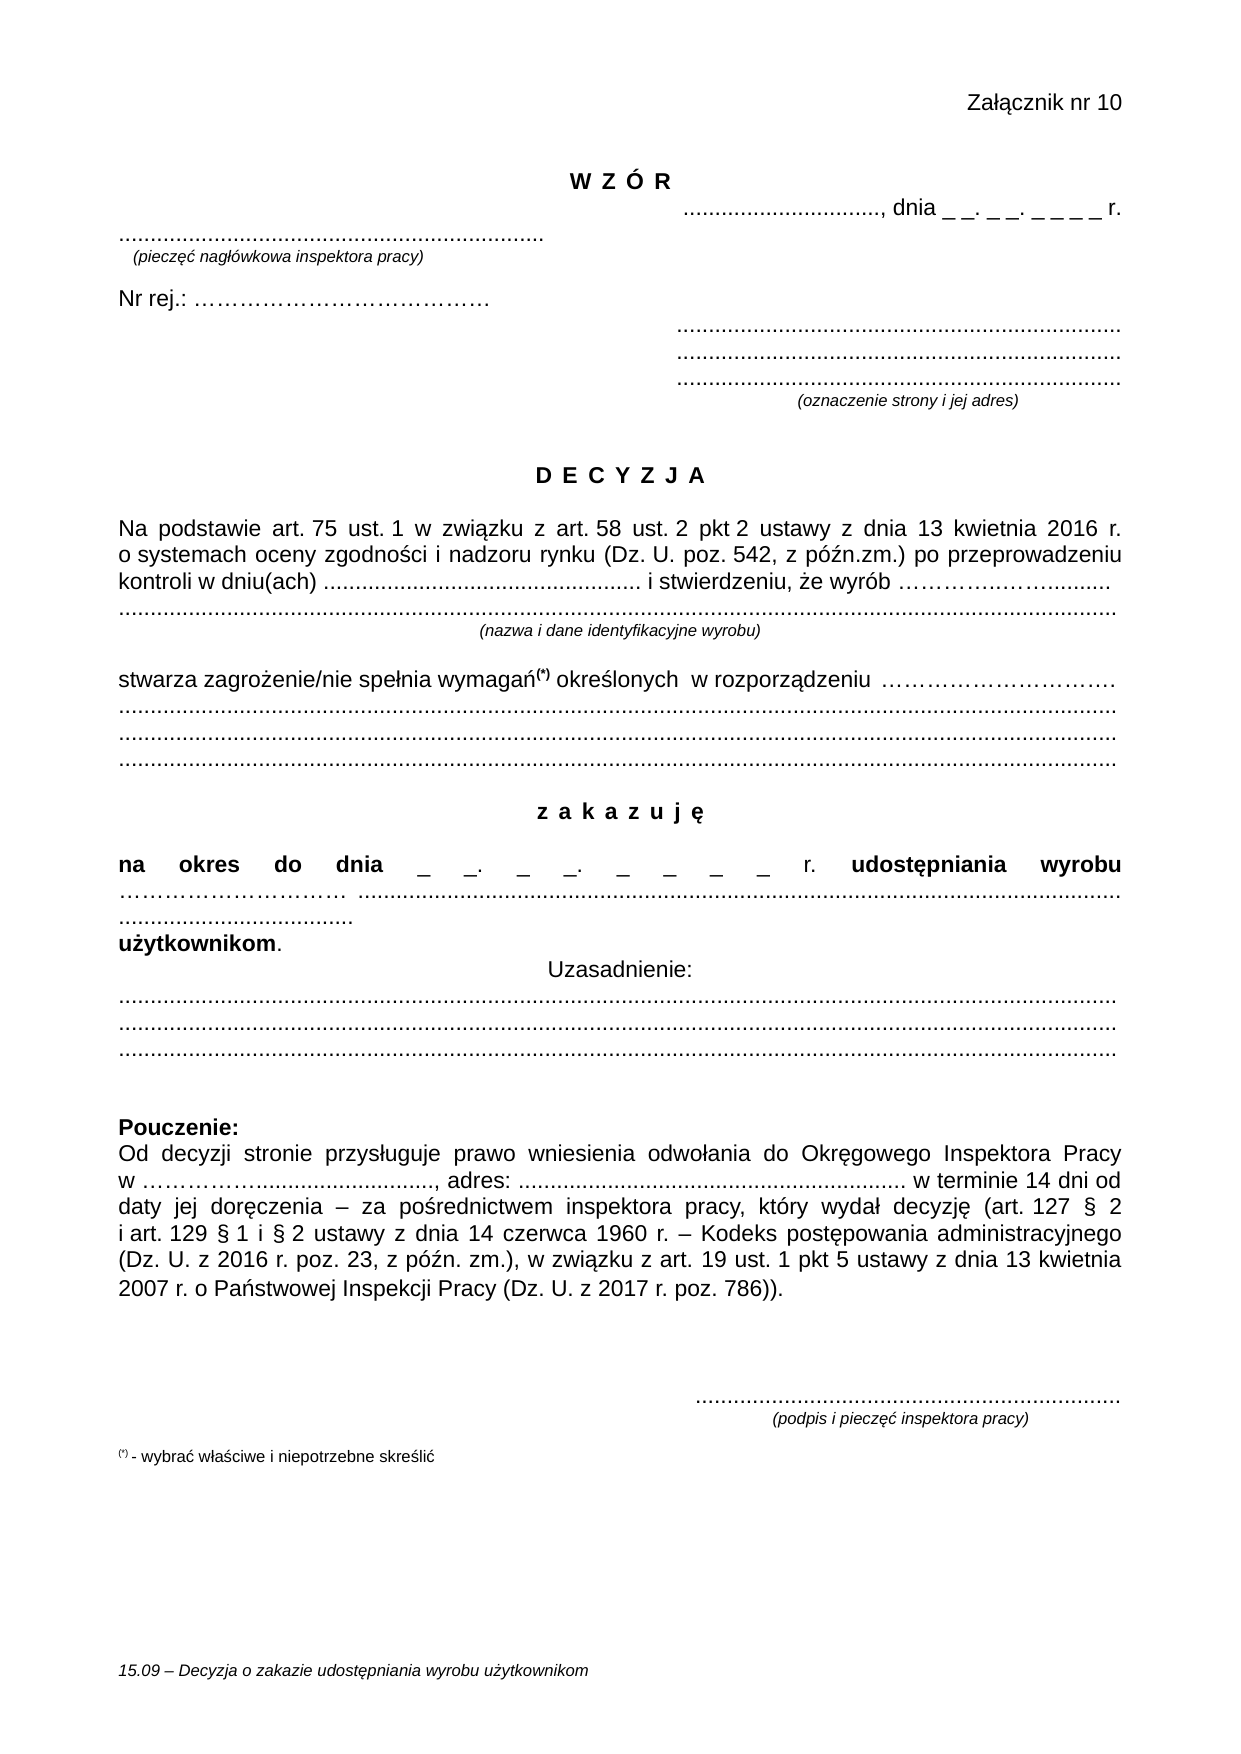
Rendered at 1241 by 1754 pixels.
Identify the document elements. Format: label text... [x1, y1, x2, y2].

text ............................................................................................................................................................. [118, 692, 1122, 719]
text (podpis i pieczęć inspektora pracy) [679, 1409, 1122, 1428]
text ................................................................... [694, 1382, 1122, 1409]
text (oznaczenie strony i jej adres) [694, 391, 1122, 410]
text zakazuję [118, 798, 1122, 824]
text Uzasadnienie: [118, 956, 1122, 982]
text (*) - wybrać właściwe i niepotrzebne skreślić [118, 1447, 1122, 1466]
text Na podstawie art. 75 ust. 1 w związku z art. 58 ust. 2 pkt 2 ustawy z dnia 13 kwietnia 2016 r. o systemach oceny zgodności i nadzoru rynku (Dz. U. poz. 542, z późn.zm.) po przeprowadzeniu kontroli w dniu(ach) .................................................. i stwierdzeniu, że wyrób …………..…….......... [118, 515, 1122, 594]
text WZÓR [118, 168, 1122, 194]
text ............................................................................................................................................................. [118, 594, 1122, 621]
text ............................................................................................................................................................. [118, 745, 1122, 771]
text ...................................................................... [118, 311, 1122, 338]
text DECYZJA [118, 462, 1122, 489]
text Od decyzji stronie przysługuje prawo wniesienia odwołania do Okręgowego Inspektora Pracy w ……………............................, adres: ............................................................. w terminie 14 dni od daty jej doręczenia – za pośrednictwem inspektora pracy, który wydał decyzję (art. 127 § 2 i art. 129 § 1 i § 2 ustawy z dnia 14 czerwca 1960 r. – Kodeks postępowania administracyjnego (Dz. U. z 2016 r. poz. 23, z późn. zm.), w związku z art. 19 ust. 1 pkt 5 ustawy z dnia 13 kwietnia 2007 r. o Państwowej Inspekcji Pracy (Dz. U. z 2017 r. poz. 786)). [118, 1140, 1122, 1303]
text ...................................................................... [118, 364, 1122, 391]
text stwarza zagrożenie/nie spełnia wymagań(*) określonych w rozporządzeniu …………………………. [118, 666, 1122, 692]
text (nazwa i dane identyfikacyjne wyrobu) [118, 621, 1122, 640]
text (pieczęć nagłówkowa inspektora pracy) [118, 247, 1122, 266]
text na okres do dnia _ _. _ _. _ _ _ _ r. udostępniania wyrobu ………………………… ............................................................................................................................................................. [118, 851, 1122, 929]
text ................................................................... [118, 220, 1122, 247]
text ....................................................................................................................................................................................................................................................................................................................................................................................................................................................................................... [118, 982, 1122, 1061]
text ..............................., dnia _ _. _ _. _ _ _ _ r. [118, 194, 1122, 220]
text użytkownikom. [118, 929, 1122, 956]
text ...................................................................... [118, 338, 1122, 364]
text Pouczenie: [118, 1114, 1122, 1140]
text Nr rej.: ………………………………… [118, 285, 1122, 311]
text ............................................................................................................................................................. [118, 719, 1122, 745]
text Załącznik nr 10 [118, 89, 1122, 115]
